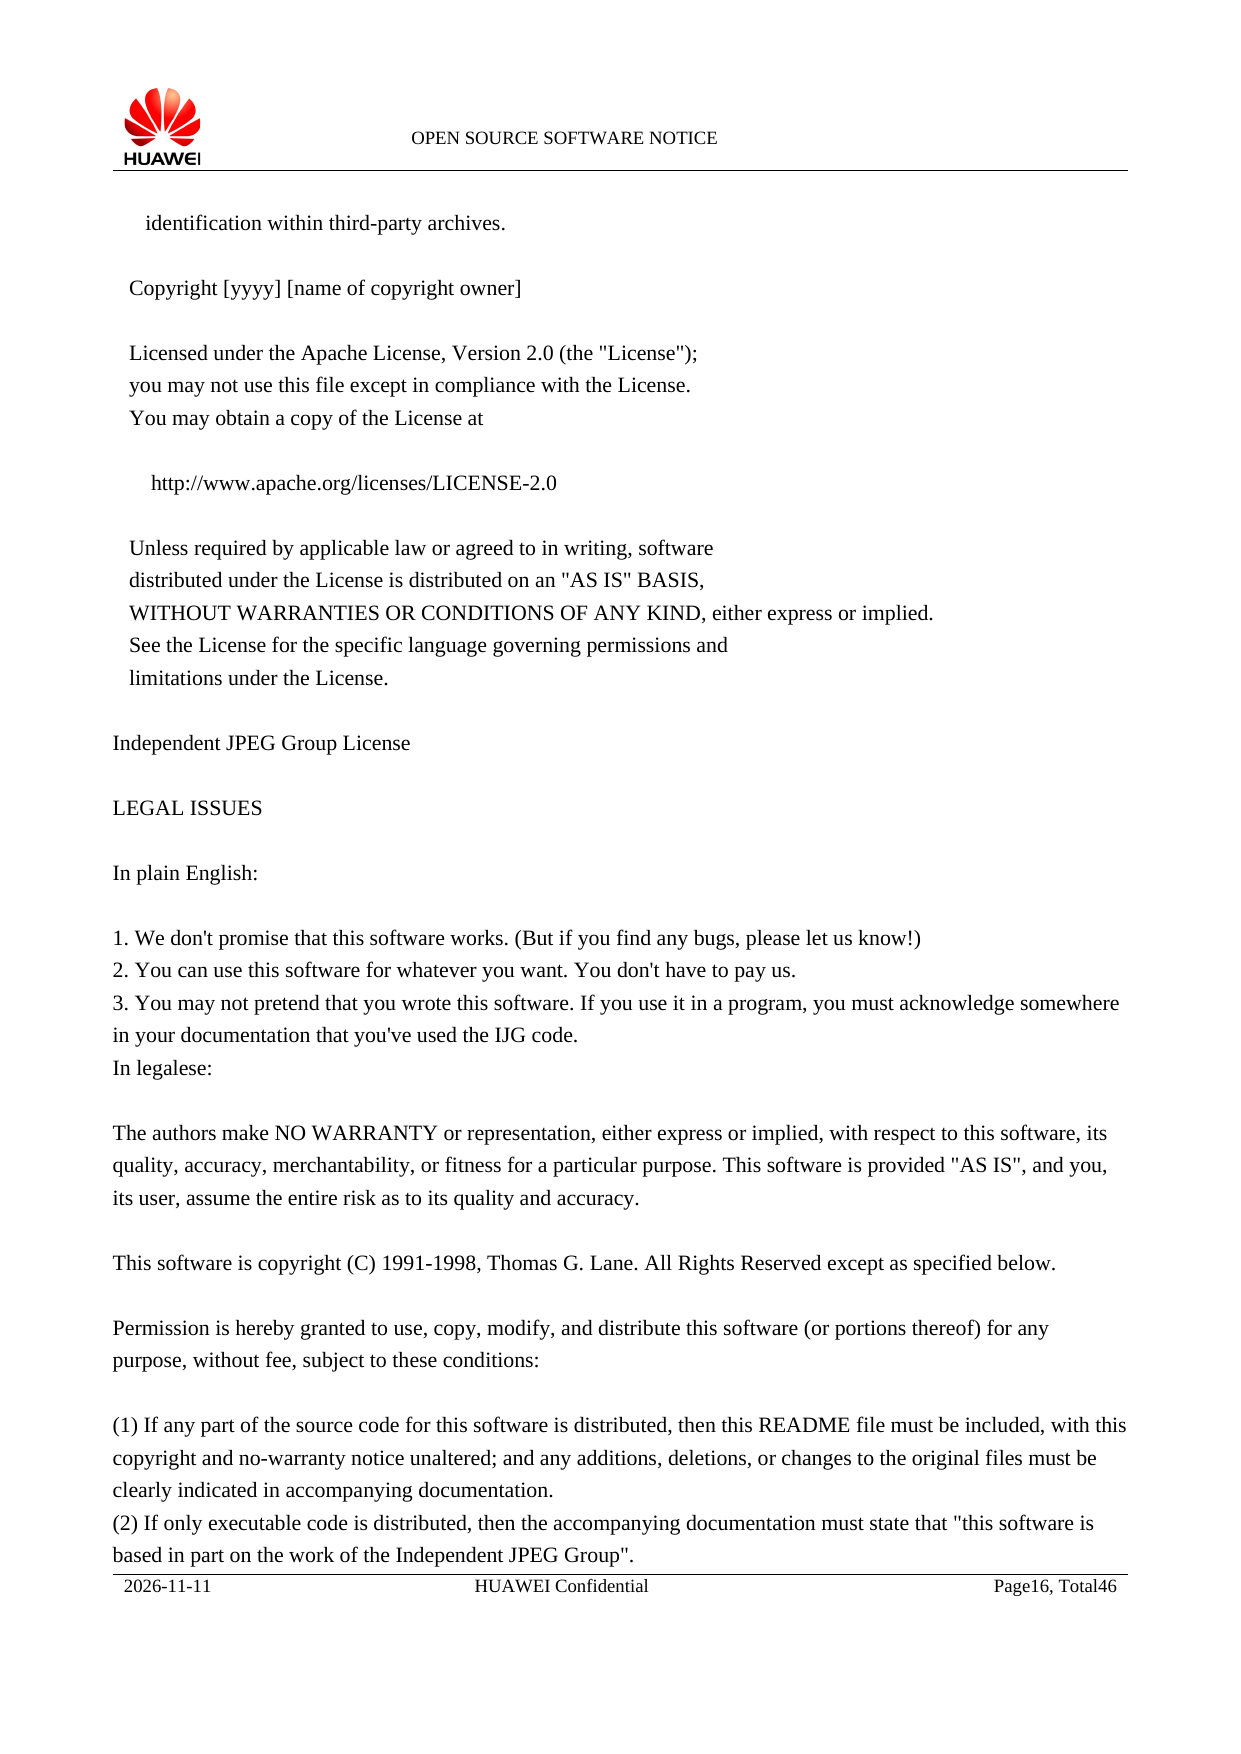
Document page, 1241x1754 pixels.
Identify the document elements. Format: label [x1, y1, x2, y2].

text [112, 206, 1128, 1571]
picture [124, 88, 201, 165]
